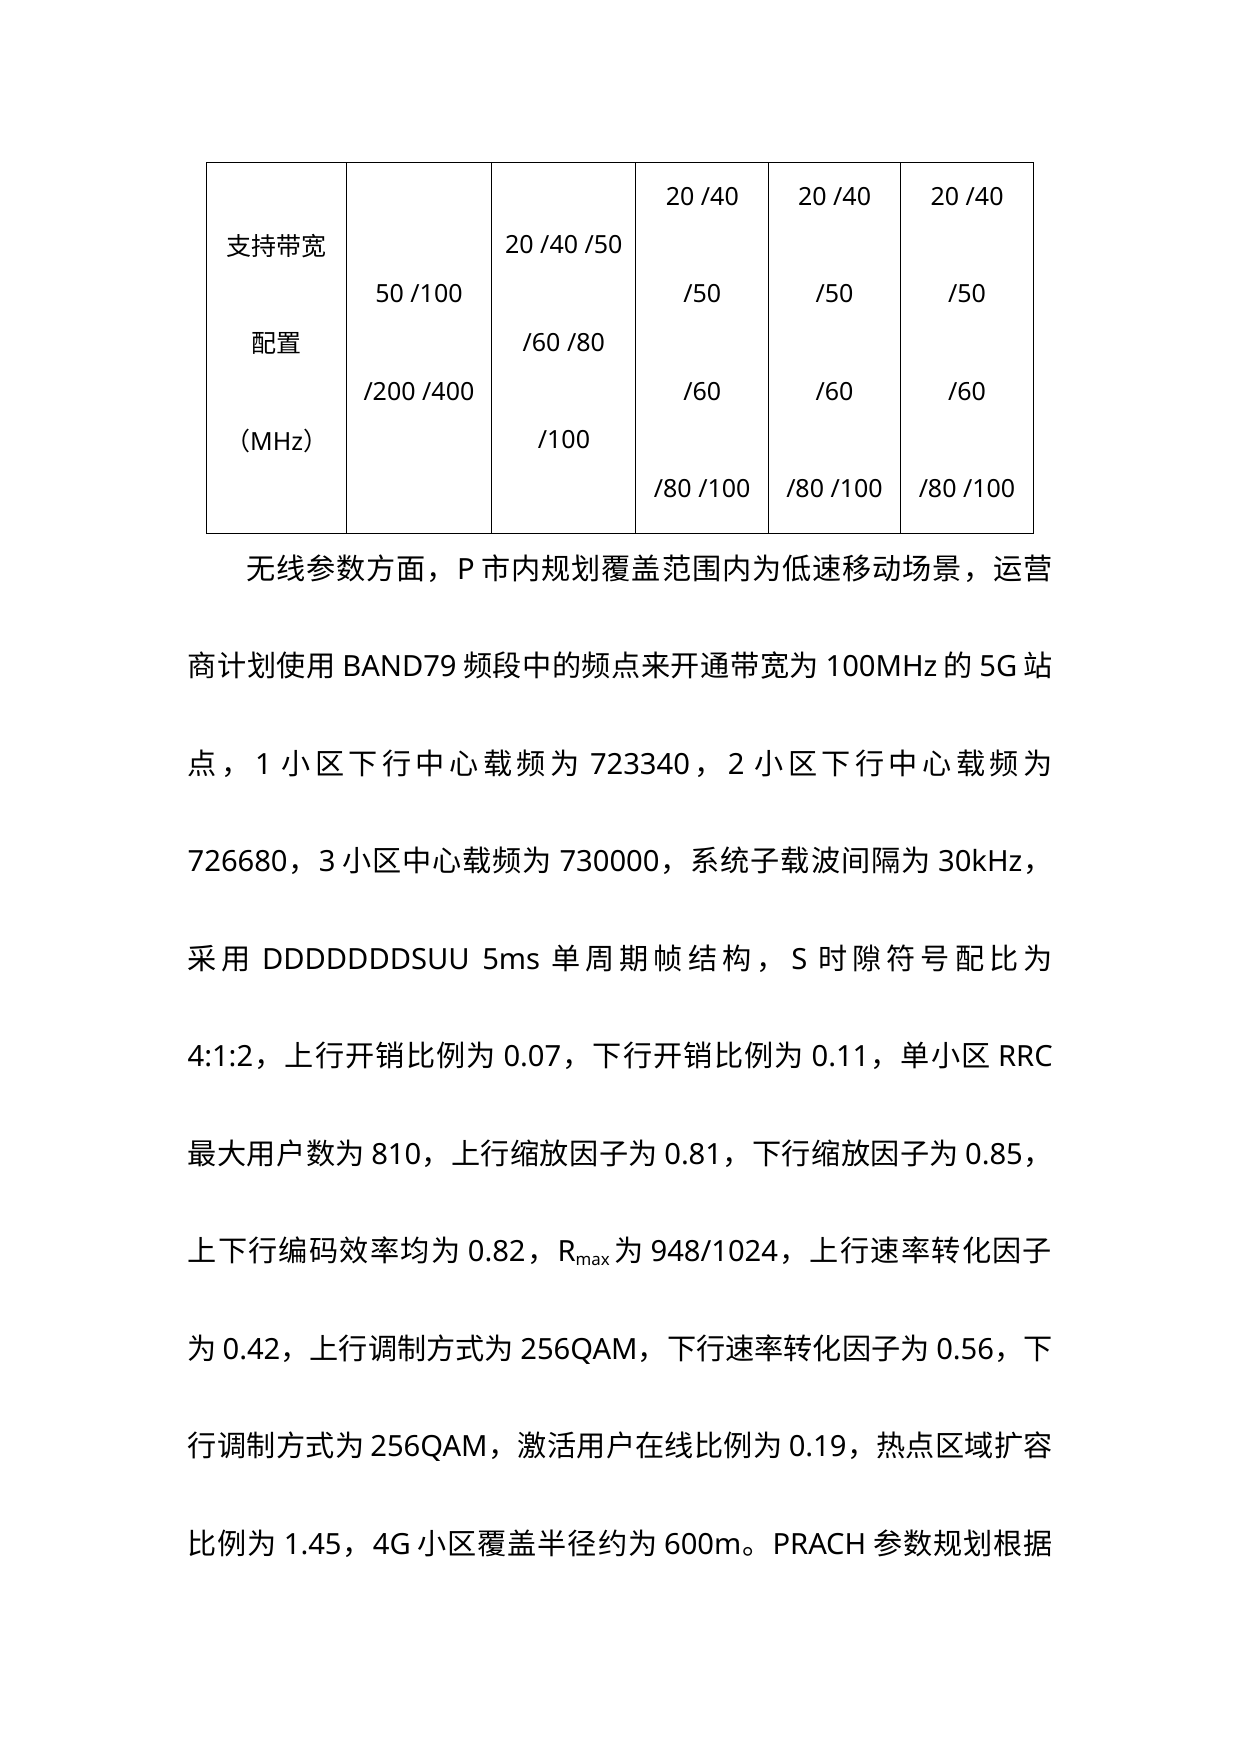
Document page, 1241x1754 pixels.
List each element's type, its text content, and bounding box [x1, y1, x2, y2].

table_cell 20 /40 /50 /60 /80 /100 [901, 163, 1033, 533]
table_cell 20 /40 /50 /60 /80 /100 [769, 163, 900, 533]
table_cell 20 /40 /50 /60 /80 /100 [636, 163, 768, 533]
table_cell 支持带宽配置（MHz） [207, 163, 346, 533]
table_cell 50 /100 /200 /400 [347, 163, 491, 533]
table_cell 20 /40 /50 /60 /80 /100 [492, 163, 635, 533]
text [187, 534, 1053, 1574]
